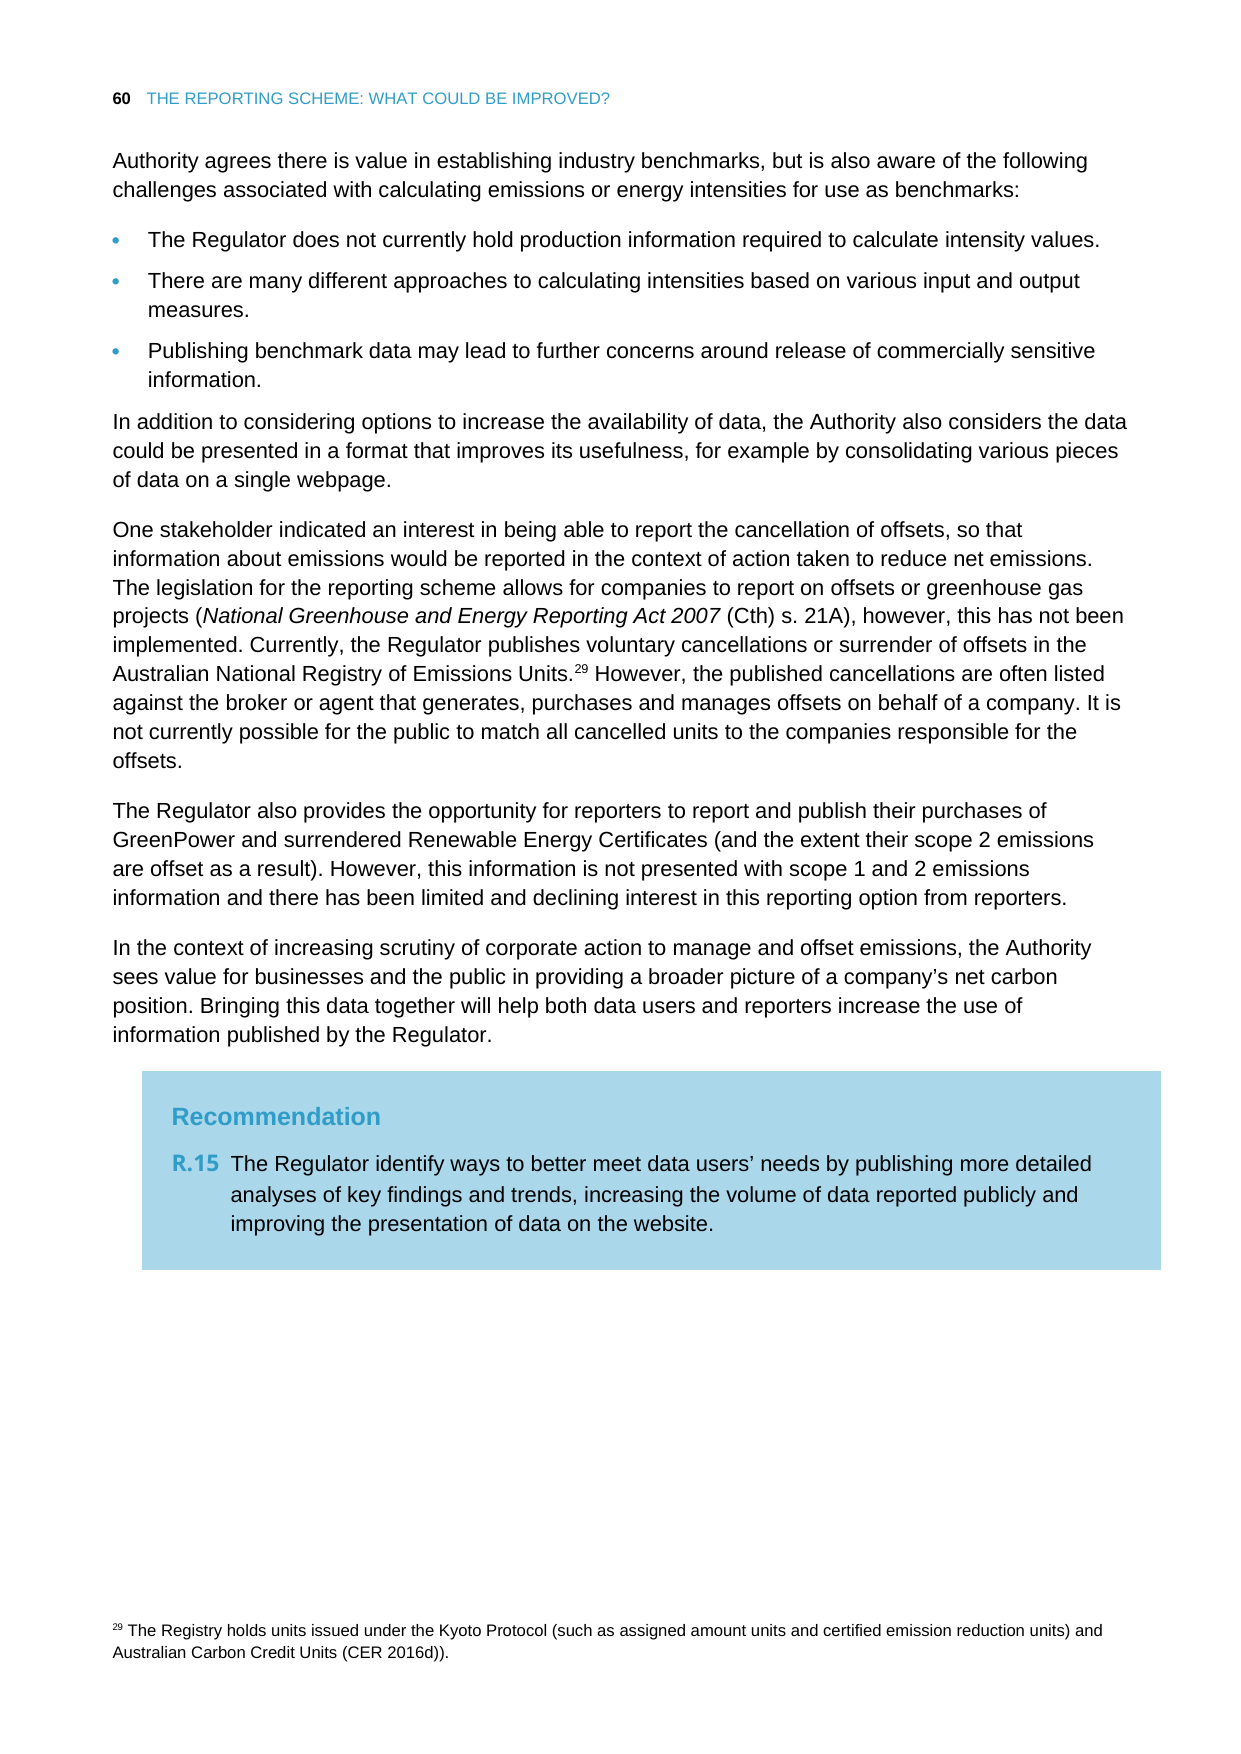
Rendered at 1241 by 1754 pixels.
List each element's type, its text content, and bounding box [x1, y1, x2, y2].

list Publishing benchmark data may lead to further concerns around release of commercially sensitive information. [112, 338, 1128, 392]
list The Regulator does not currently hold production information required to calculate intensity values. [112, 226, 1128, 252]
text In addition to considering options to increase the availability of data, the Authority also considers the data could be presented in a format that improves its usefulness, for example by consolidating various pieces of data on a single webpage. [112, 409, 1128, 492]
text One stakeholder indicated an interest in being able to report the cancellation of offsets, so that information about emissions would be reported in the context of action taken to reduce net emissions. The legislation for the reporting scheme allows for companies to report on offsets or greenhouse gas projects (National Greenhouse and Energy Reporting Act 2007 (Cth) s. 21A), however, this has not been implemented. Currently, the Regulator publishes voluntary cancellations or surrender of offsets in the Australian National Registry of Emissions Units. However, the published cancellations are often listed against the broker or agent that generates, purchases and manages offsets on behalf of a company. It is not currently possible for the public to match all cancelled units to the companies responsible for the offsets. [112, 516, 1128, 773]
text The Regulator also provides the opportunity for reporters to report and publish their purchases of GreenPower and surrendered Renewable Energy Certificates (and the extent their scope 2 emissions are offset as a result). However, this information is not presented with scope 1 and 2 emissions information and there has been limited and declining interest in this reporting option from reporters. [112, 798, 1128, 910]
list There are many different approaches to calculating intensities based on various input and output measures. [112, 268, 1128, 322]
text In the context of increasing scrutiny of corporate action to manage and offset emissions, the Authority sees value for businesses and the public in providing a broader picture of a company’s net carbon position. Bringing this data together will help both data users and reporters increase the use of information published by the Regulator. [112, 934, 1128, 1047]
table_header Recommendation The Regulator identify ways to better meet data users’ needs by publishing more detailed analyses of key findings and trends, increasing the volume of data reported publicly and improving the presentation of data on the website. [142, 1071, 1161, 1270]
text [112, 148, 1128, 202]
